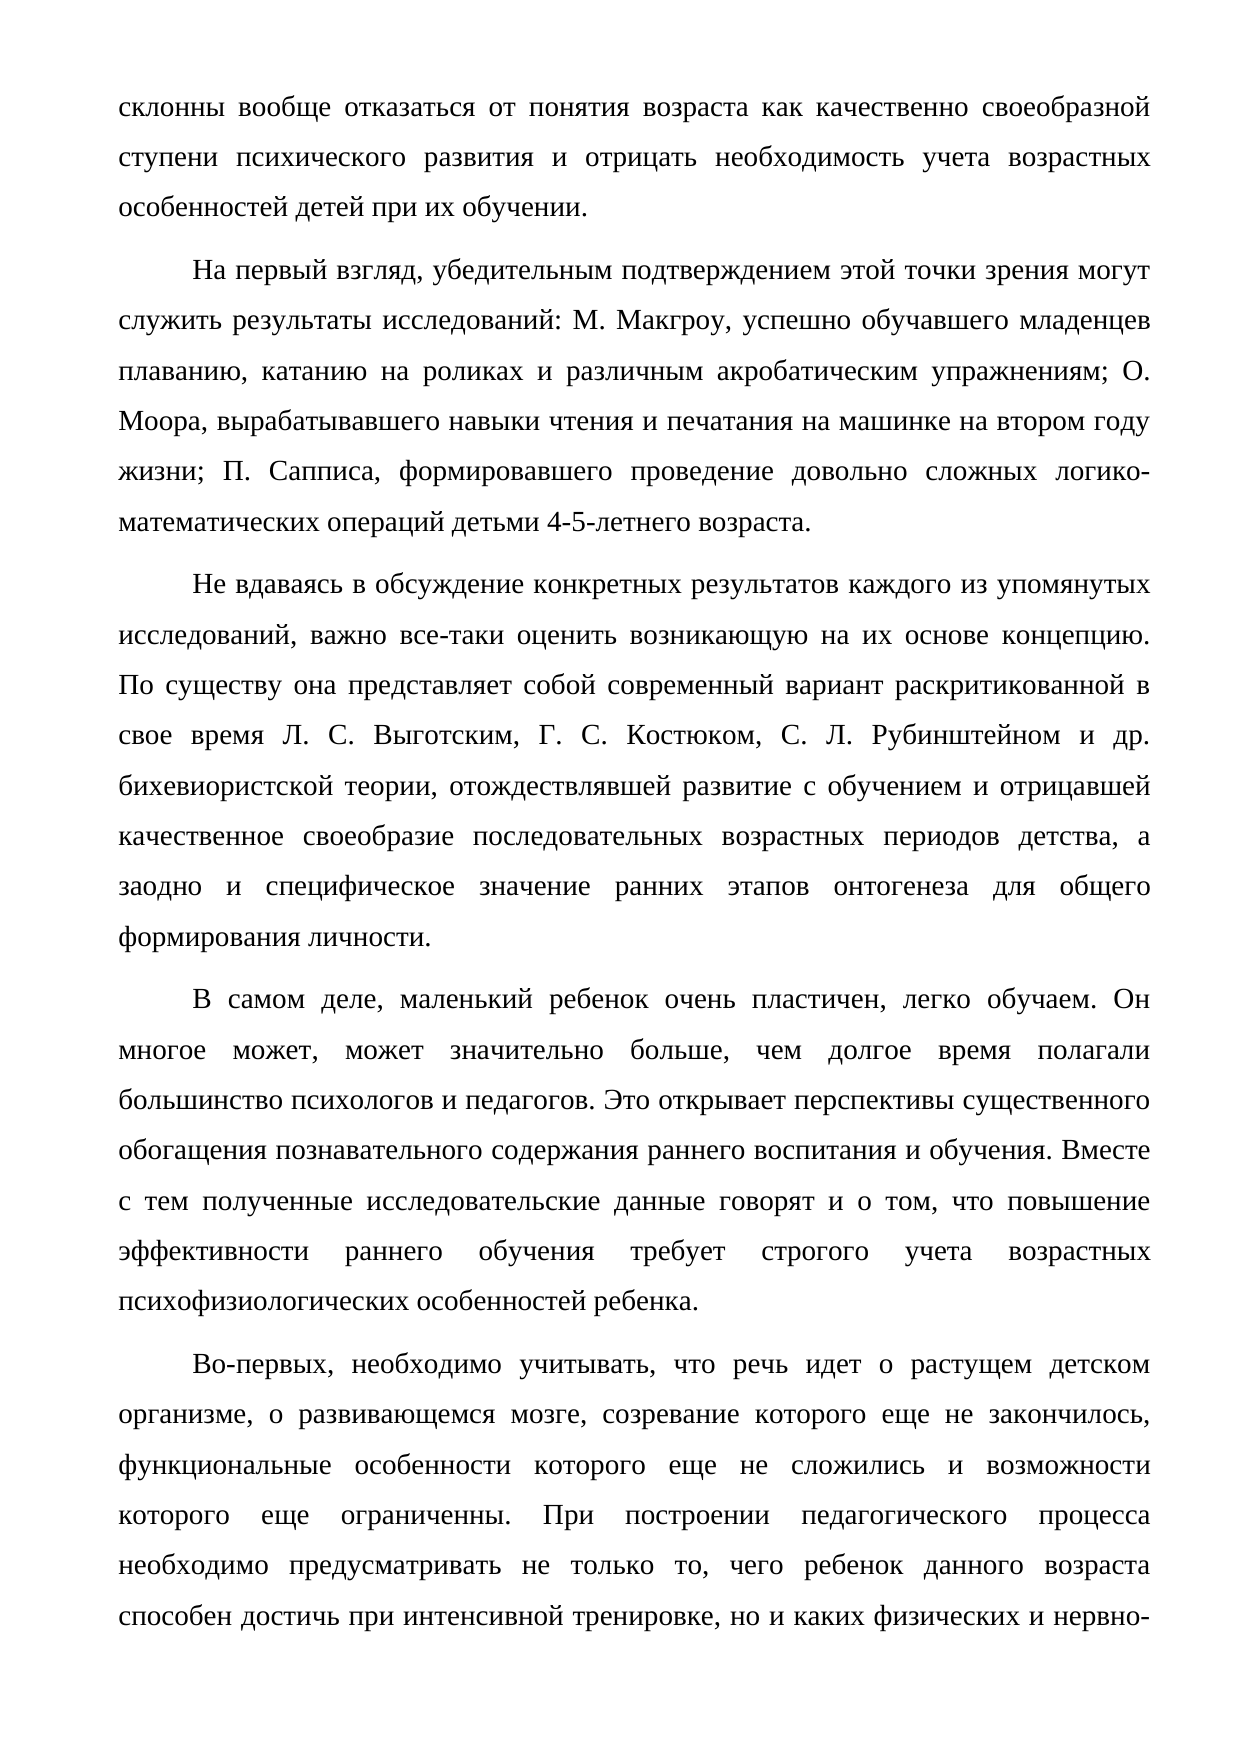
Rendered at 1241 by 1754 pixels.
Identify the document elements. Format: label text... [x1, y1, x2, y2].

text В самом деле, маленький ребенок очень пластичен, легко обучаем. Он многое может, может значительно больше, чем долгое время полагали большинство психологов и педагогов. Это открывает перспективы существенного обогащения познавательного содержания раннего воспитания и обучения. Вместе с тем полученные исследовательские данные говорят и о том, что повышение эффективности раннего обучения требует строгого учета возрастных психофизиологических особенностей ребенка. [118, 981, 1152, 1317]
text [118, 1346, 1152, 1631]
text На первый взгляд, убедительным подтверждением этой точки зрения могут служить результаты исследований: М. Макгроу, успешно обучавшего младенцев плаванию, катанию на роликах и различным акробатическим упражнениям; О. Моора, вырабатывавшего навыки чтения и печатания на машинке на втором году жизни; П. Сапписа, формировавшего проведение довольно сложных логико-математических операций детьми 4-5-летнего возраста. [118, 252, 1152, 537]
text Не вдаваясь в обсуждение конкретных результатов каждого из упомянутых исследований, важно все-таки оценить возникающую на их основе концепцию. По существу она представляет собой современный вариант раскритикованной в свое время Л. С. Выготским, Г. С. Костюком, С. Л. Рубинштейном и др. бихевиористской теории, отождествлявшей развитие с обучением и отрицавшей качественное своеобразие последовательных возрастных периодов детства, а заодно и специфическое значение ранних этапов онтогенеза для общего формирования личности. [118, 566, 1152, 952]
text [118, 89, 1152, 223]
